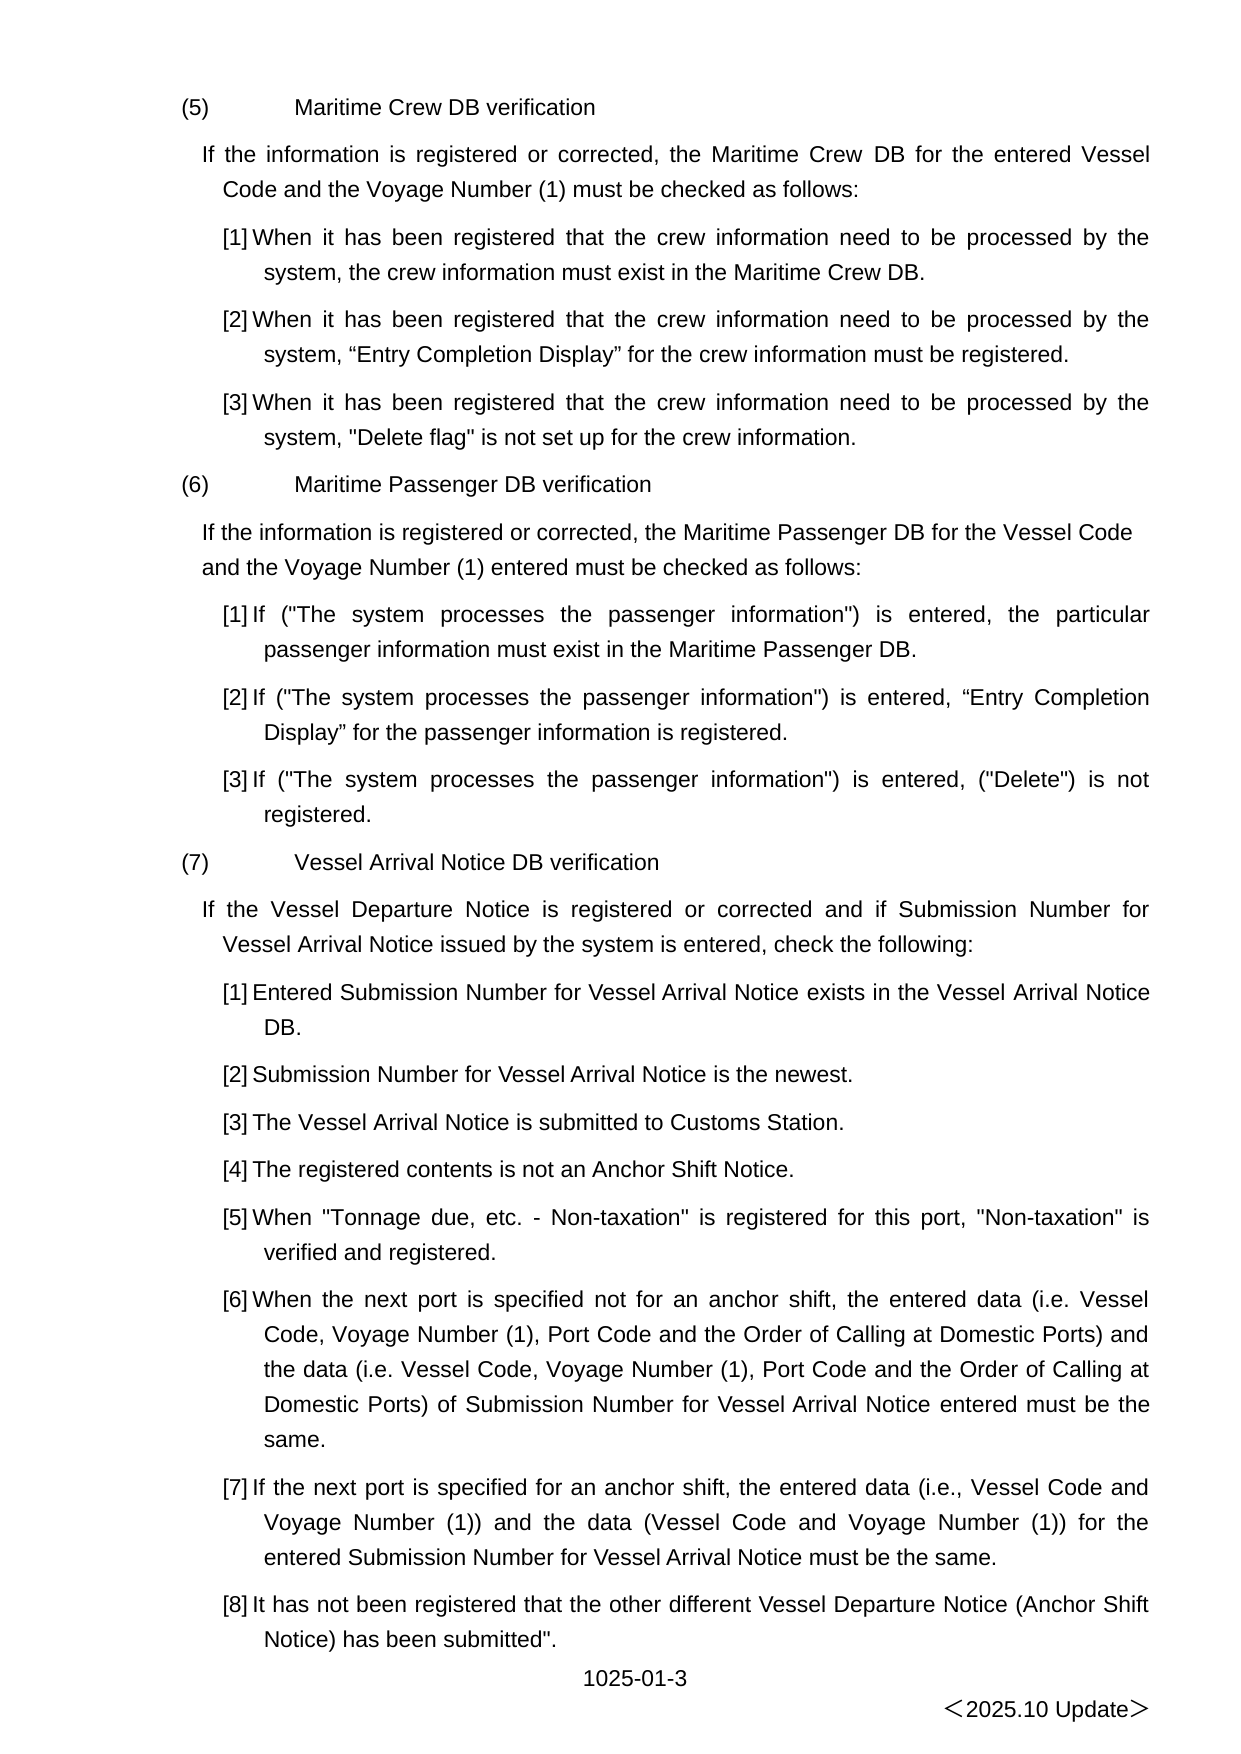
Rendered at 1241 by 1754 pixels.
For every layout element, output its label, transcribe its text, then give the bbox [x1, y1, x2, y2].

text [3] When it has been registered that the crew information need to be processed by the system, "Delete flag" is not set up for the crew information. [208, 384, 1150, 454]
text (7) Vessel Arrival Notice DB verification [163, 844, 1150, 879]
text [6] When the next port is specified not for an anchor shift, the entered data (i.e. Vessel Code, Voyage Number (1), Port Code and the Order of Calling at Domestic Ports) and the data (i.e. Vessel Code, Voyage Number (1), Port Code and the Order of Calling at Domestic Ports) of Submission Number for Vessel Arrival Notice entered must be the same. [208, 1282, 1150, 1457]
text [8] It has not been registered that the other different Vessel Departure Notice (Anchor Shift Notice) has been submitted". [208, 1587, 1150, 1657]
text [3] The Vessel Arrival Notice is submitted to Customs Station. [208, 1104, 1150, 1139]
text [5] When "Tonnage due, etc. - Non-taxation" is registered for this port, "Non-taxation" is verified and registered. [208, 1199, 1150, 1269]
text [4] The registered contents is not an Anchor Shift Notice. [208, 1152, 1150, 1187]
text [2] When it has been registered that the crew information need to be processed by the system, “Entry Completion Display” for the crew information must be registered. [208, 302, 1150, 372]
text [2] If ("The system processes the passenger information") is entered, “Entry Completion Display” for the passenger information is registered. [208, 679, 1150, 749]
text If the information is registered or corrected, the Maritime Crew DB for the entered Vessel Code and the Voyage Number (1) must be checked as follows: [199, 137, 1150, 207]
text [1] Entered Submission Number for Vessel Arrival Notice exists in the Vessel Arrival Notice DB. [208, 974, 1150, 1044]
text [1] If ("The system processes the passenger information") is entered, the particular passenger information must exist in the Maritime Passenger DB. [208, 597, 1150, 667]
text [3] If ("The system processes the passenger information") is entered, ("Delete") is not registered. [208, 762, 1150, 832]
text [7] If the next port is specified for an anchor shift, the entered data (i.e., Vessel Code and Voyage Number (1)) and the data (Vessel Code and Voyage Number (1)) for the entered Submission Number for Vessel Arrival Notice must be the same. [208, 1469, 1150, 1574]
text [1] When it has been registered that the crew information need to be processed by the system, the crew information must exist in the Maritime Crew DB. [208, 219, 1150, 289]
text [2] Submission Number for Vessel Arrival Notice is the newest. [208, 1057, 1150, 1092]
text (6) Maritime Passenger DB verification [163, 467, 1150, 502]
text If the information is registered or corrected, the Maritime Passenger DB for the Vessel Code and the Voyage Number (1) entered must be checked as follows: [199, 514, 1150, 584]
text (5) Maritime Crew DB verification [163, 89, 1150, 124]
text If the Vessel Departure Notice is registered or corrected and if Submission Number for Vessel Arrival Notice issued by the system is entered, check the following: [199, 892, 1150, 962]
